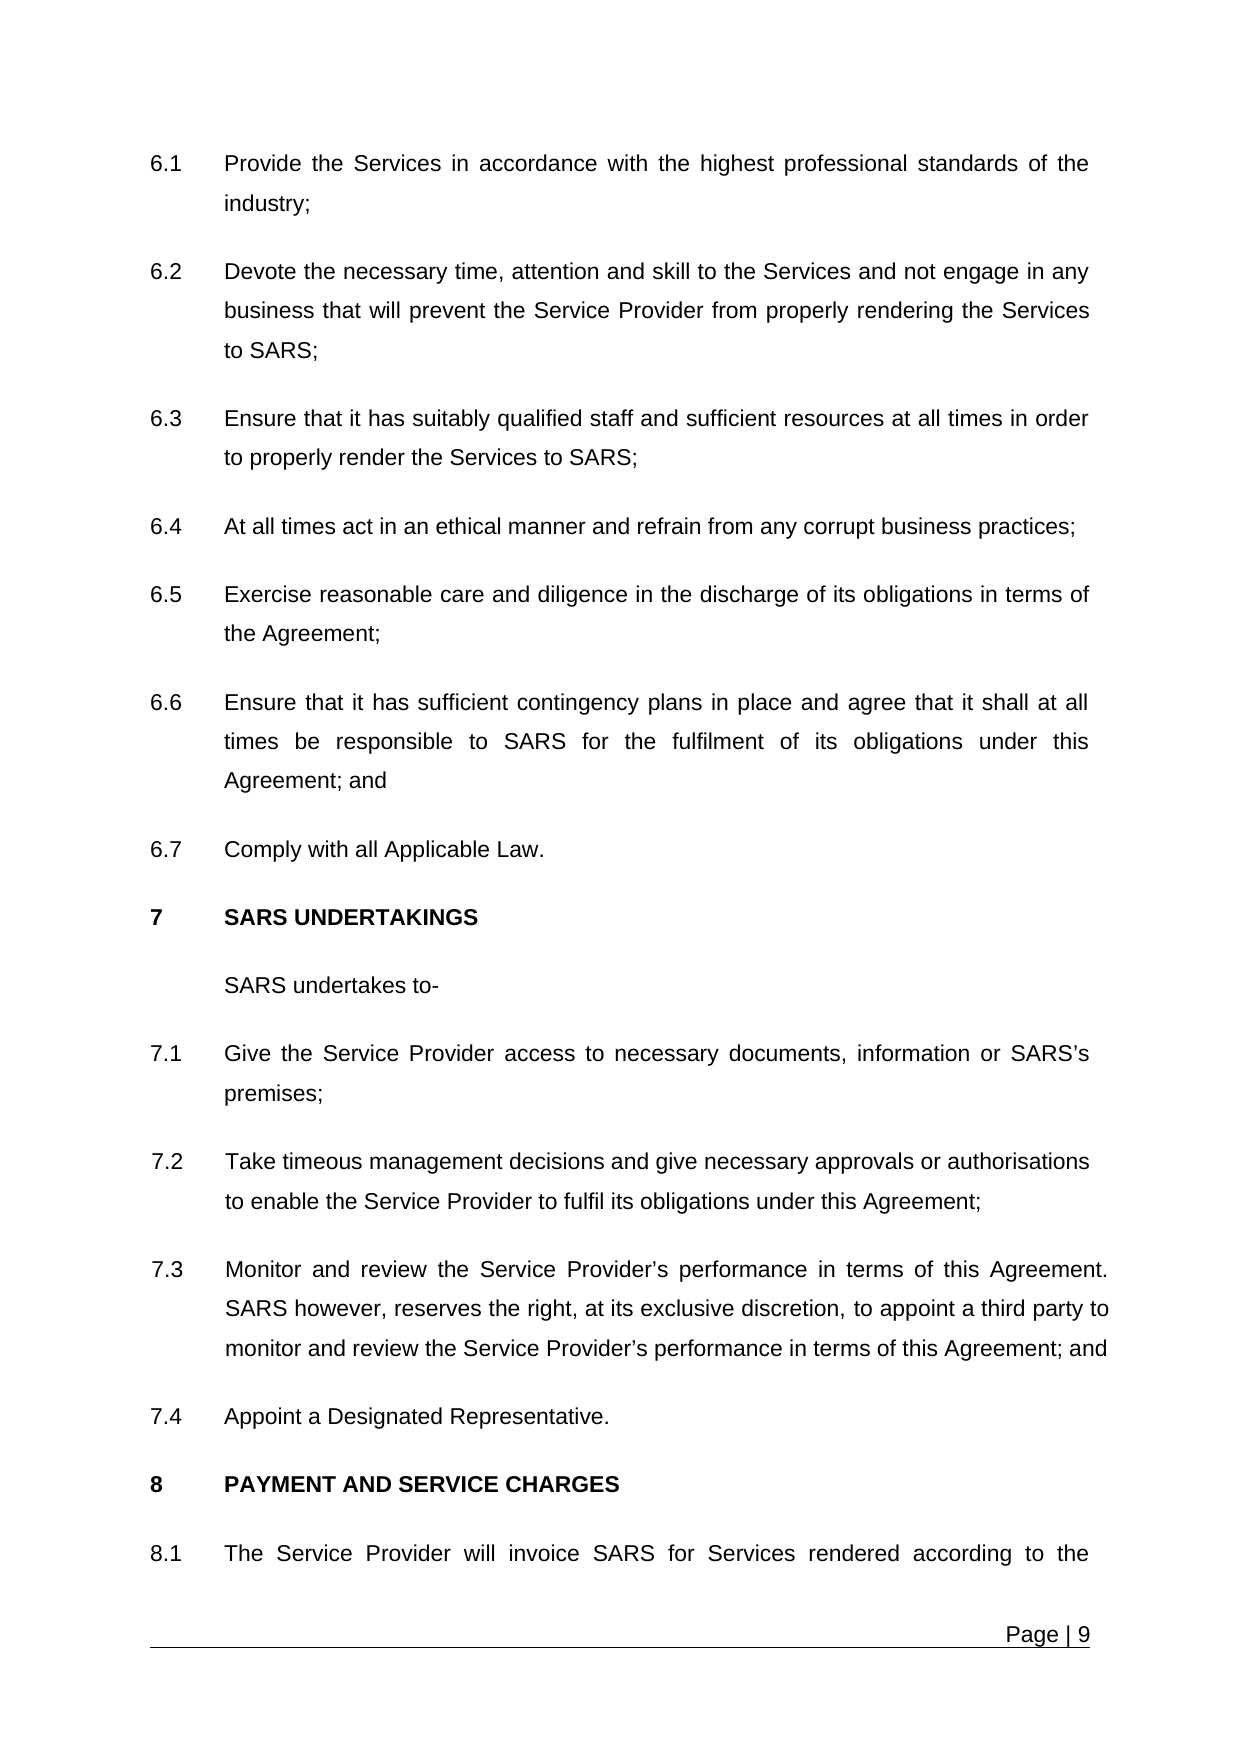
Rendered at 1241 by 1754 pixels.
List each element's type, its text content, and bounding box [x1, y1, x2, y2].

list Take timeous management decisions and give necessary approvals or authorisations to enable the Service Provider to fulfil its obligations under this Agreement; [151, 1148, 1090, 1214]
list Ensure that it has sufficient contingency plans in place and agree that it shall at all times be responsible to SARS for the fulfilment of its obligations under this Agreement; and [150, 688, 1090, 794]
list Monitor and review the Service Provider’s performance in terms of this Agreement. SARS however, reserves the right, at its exclusive discretion, to appoint a third party to monitor and review the Service Provider’s performance in terms of this Agreement; and [151, 1256, 1110, 1361]
list Devote the necessary time, attention and skill to the Services and not engage in any business that will prevent the Service Provider from properly rendering the Services to SARS; [150, 258, 1090, 363]
list Provide the Services in accordance with the highest professional standards of the industry; [150, 150, 1090, 216]
list SARS UNDERTAKINGS [150, 904, 1090, 930]
list Comply with all Applicable Law. [150, 836, 1090, 862]
text SARS undertakes to- [224, 972, 1090, 998]
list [150, 1539, 1090, 1566]
list At all times act in an ethical manner and refrain from any corrupt business practices; [150, 513, 1090, 539]
list PAYMENT AND SERVICE CHARGES [150, 1471, 1090, 1498]
list Give the Service Provider access to necessary documents, information or SARS’s premises; [150, 1040, 1090, 1106]
list Appoint a Designated Representative. [150, 1403, 1090, 1429]
list Ensure that it has suitably qualified staff and sufficient resources at all times in order to properly render the Services to SARS; [150, 405, 1090, 471]
list Exercise reasonable care and diligence in the discharge of its obligations in terms of the Agreement; [150, 581, 1090, 647]
